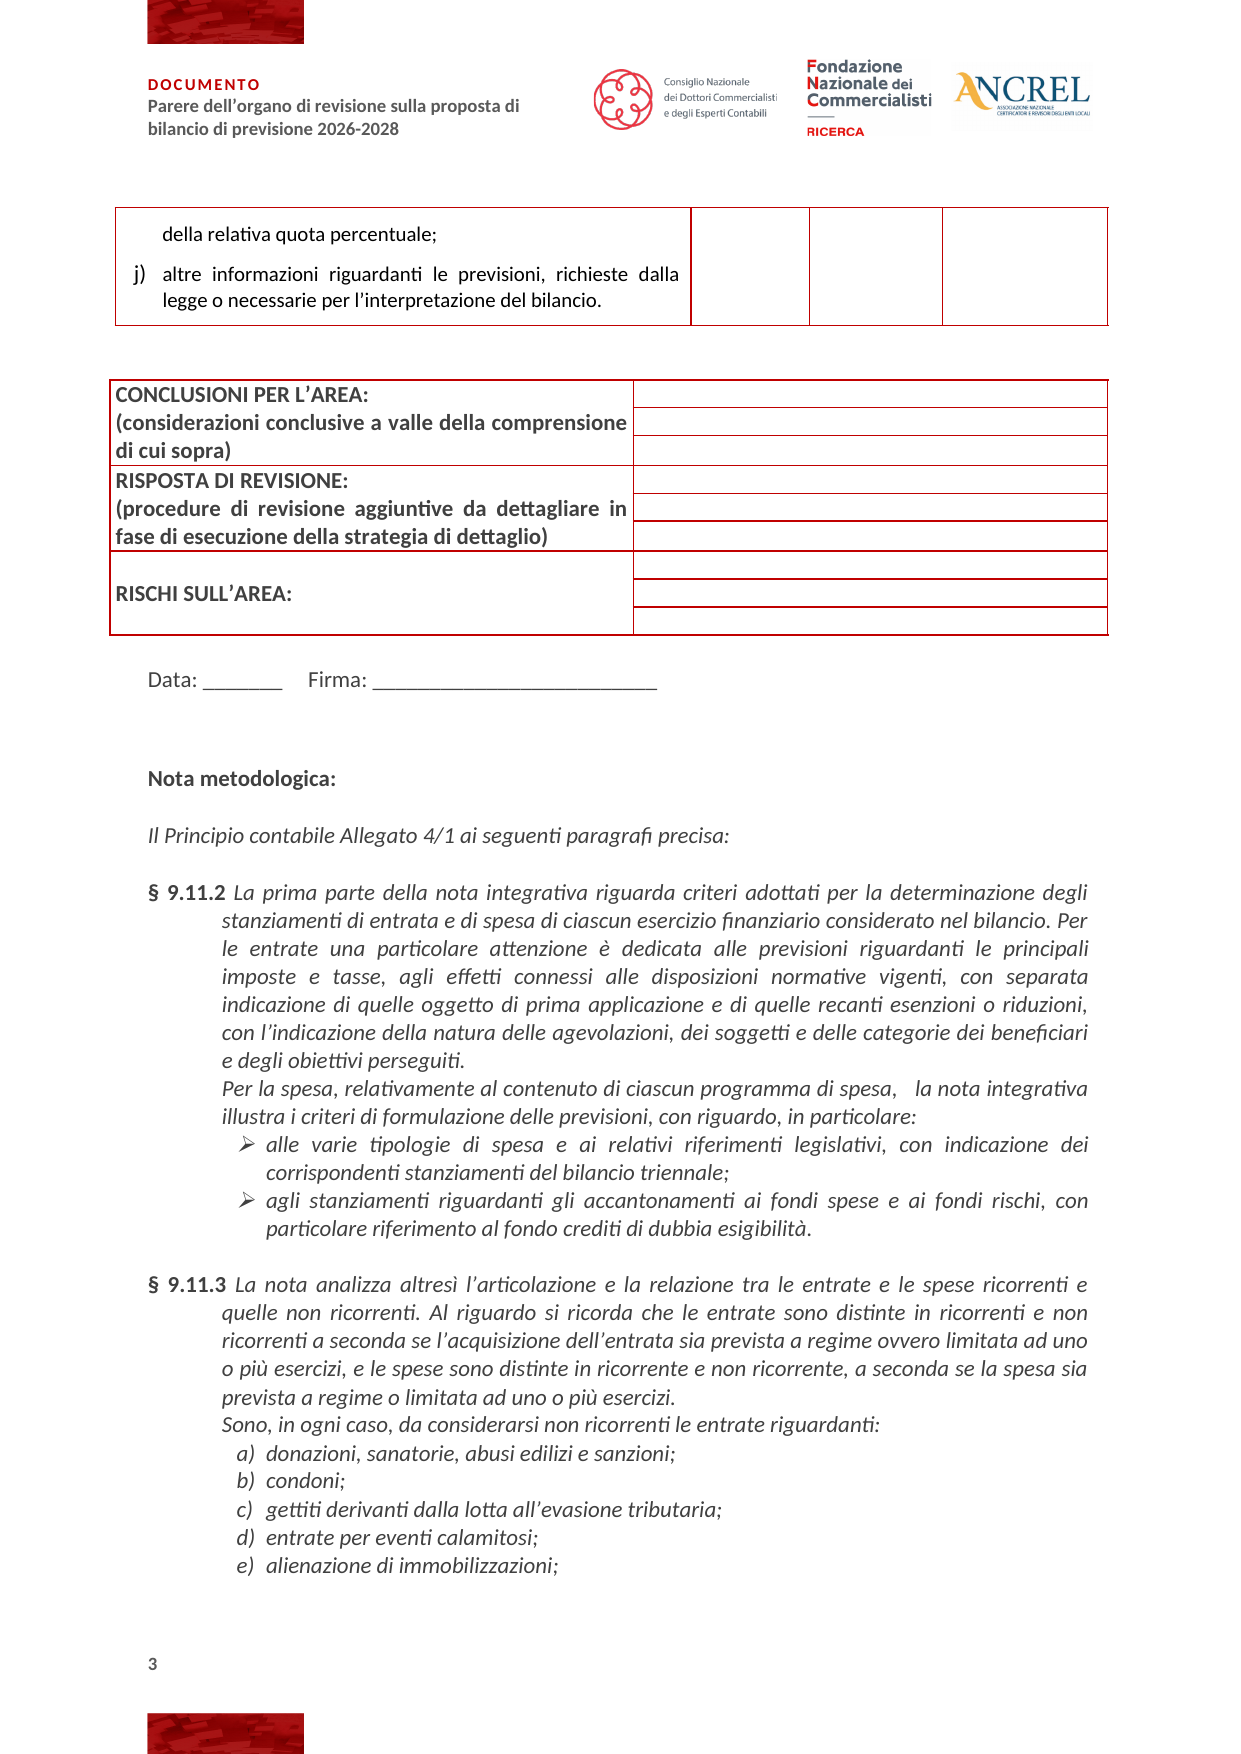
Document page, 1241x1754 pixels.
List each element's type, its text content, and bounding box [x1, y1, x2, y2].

table_header CONCLUSIONI PER L’AREA: (considerazioni conclusive a valle della comprensione di cui sopra) [111, 381, 633, 464]
table_header [634, 381, 1107, 407]
list agli stanziamenti riguardanti gli accantonamenti ai fondi spese e ai fondi rischi, con particolare riferimento al fondo crediti di dubbia esigibilità. [236, 1186, 1092, 1242]
list alienazione di immobilizzazioni; [236, 1551, 1093, 1579]
picture [148, 0, 304, 44]
text Sono, in ogni caso, da considerarsi non ricorrenti le entrate riguardanti: [222, 1411, 1093, 1439]
picture [148, 1714, 304, 1754]
list alle varie tipologie di spesa e ai relativi riferimenti legislativi, con indicazione dei corrispondenti stanziamenti del bilancio triennale; [236, 1130, 1092, 1186]
list condoni; [236, 1467, 1093, 1495]
text Il Principio contabile Allegato 4/1 ai seguenti paragrafi precisa: [148, 821, 1092, 849]
table_cell [634, 408, 1107, 435]
list gettiti derivanti dalla lotta all’evasione tributaria; [236, 1495, 1093, 1523]
table_cell [634, 552, 1107, 578]
text Nota metodologica: [148, 764, 1092, 792]
picture [593, 69, 777, 130]
table_cell [634, 436, 1107, 464]
table_cell [810, 208, 942, 325]
list entrate per eventi calamitosi; [236, 1523, 1093, 1551]
text § 9.11.2 La prima parte della nota integrativa riguarda criteri adottati per la determinazione degli stanziamenti di entrata e di spesa di ciascun esercizio finanziario considerato nel bilancio. Per le entrate una particolare attenzione è dedicata alle previsioni riguardanti le principali imposte e tasse, agli effetti connessi alle disposizioni normative vigenti, con separata indicazione di quelle oggetto di prima applicazione e di quelle recanti esenzioni o riduzioni, con l’indicazione della natura delle agevolazioni, dei soggetti e delle categorie dei beneficiari e degli obiettivi perseguiti. [148, 878, 1092, 1074]
picture [807, 59, 932, 136]
text Data: _______ Firma: _________________________ [148, 665, 1092, 693]
table_cell [634, 608, 1107, 634]
table_cell [634, 494, 1107, 520]
table_cell [943, 208, 1107, 325]
list donazioni, sanatorie, abusi edilizi e sanzioni; [236, 1439, 1093, 1467]
table_cell [634, 580, 1107, 606]
text Per la spesa, relativamente al contenuto di ciascun programma di spesa, la nota integrativa illustra i criteri di formulazione delle previsioni, con riguardo, in particolare: [222, 1074, 1092, 1130]
table_cell RISPOSTA DI REVISIONE: (procedure di revisione aggiuntive da dettagliare in fase di esecuzione della strategia di dettaglio) [111, 466, 633, 550]
picture [951, 62, 1094, 131]
table_cell [634, 522, 1107, 550]
table_cell RISCHI SULL’AREA: [111, 552, 633, 634]
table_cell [116, 208, 690, 325]
text § 9.11.3 La nota analizza altresì l’articolazione e la relazione tra le entrate e le spese ricorrenti e quelle non ricorrenti. Al riguardo si ricorda che le entrate sono distinte in ricorrenti e non ricorrenti a seconda se l’acquisizione dell’entrata sia prevista a regime ovvero limitata ad uno o più esercizi, e le spese sono distinte in ricorrente e non ricorrente, a seconda se la spesa sia prevista a regime o limitata ad uno o più esercizi. [148, 1271, 1092, 1411]
table_cell [634, 466, 1107, 492]
table_cell [692, 208, 809, 325]
